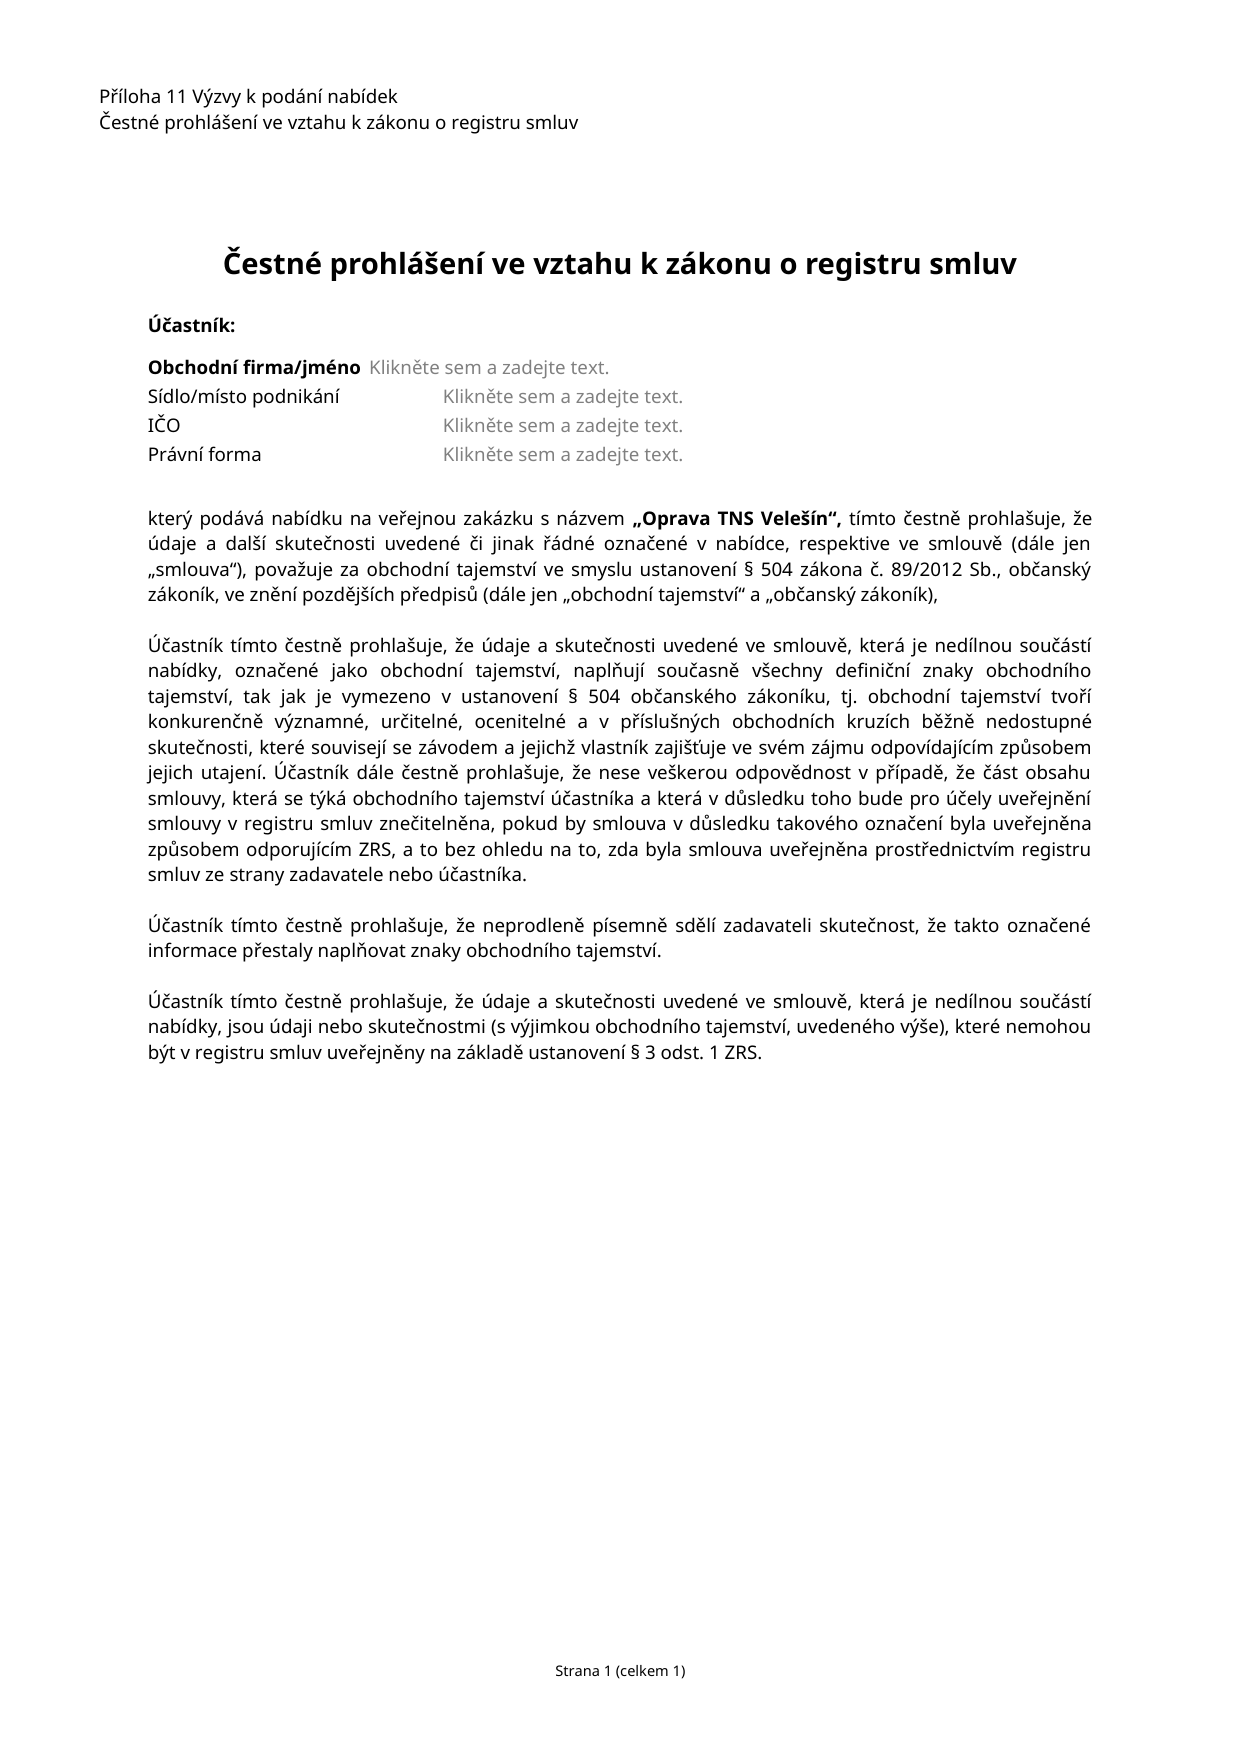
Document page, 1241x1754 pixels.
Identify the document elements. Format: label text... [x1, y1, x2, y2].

text IČO [148, 409, 1093, 438]
text Obchodní firma/jméno [148, 351, 1093, 380]
text Sídlo/místo podnikání [148, 380, 1093, 409]
title Čestné prohlášení ve vztahu k zákonu o registru smluv [148, 243, 1093, 283]
text Účastník: [148, 308, 1093, 339]
text Účastník tímto čestně prohlašuje, že údaje a skutečnosti uvedené ve smlouvě, která je nedílnou součástí nabídky, jsou údaji nebo skutečnostmi (s výjimkou obchodního tajemství, uvedeného výše), které nemohou být v registru smluv uveřejněny na základě ustanovení § 3 odst. 1 ZRS. [148, 988, 1093, 1065]
text Účastník tímto čestně prohlašuje, že údaje a skutečnosti uvedené ve smlouvě, která je nedílnou součástí nabídky, označené jako obchodní tajemství, naplňují současně všechny definiční znaky obchodního tajemství, tak jak je vymezeno v ustanovení § 504 občanského zákoníku, tj. obchodní tajemství tvoří konkurenčně významné, určitelné, ocenitelné a v příslušných obchodních kruzích běžně nedostupné skutečnosti, které souvisejí se závodem a jejichž vlastník zajišťuje ve svém zájmu odpovídajícím způsobem jejich utajení. Účastník dále čestně prohlašuje, že nese veškerou odpovědnost v případě, že část obsahu smlouvy, která se týká obchodního tajemství účastníka a která v důsledku toho bude pro účely uveřejnění smlouvy v registru smluv znečitelněna, pokud by smlouva v důsledku takového označení byla uveřejněna způsobem odporujícím ZRS, a to bez ohledu na to, zda byla smlouva uveřejněna prostřednictvím registru smluv ze strany zadavatele nebo účastníka. [148, 632, 1093, 887]
text který podává nabídku na veřejnou zakázku s názvem „Oprava TNS Velešín“, tímto čestně prohlašuje, že údaje a další skutečnosti uvedené či jinak řádné označené v nabídce, respektive ve smlouvě (dále jen „smlouva“), považuje za obchodní tajemství ve smyslu ustanovení § 504 zákona č. 89/2012 Sb., občanský zákoník, ve znění pozdějších předpisů (dále jen „obchodní tajemství“ a „občanský zákoník), [148, 505, 1093, 607]
text Právní forma [148, 438, 1093, 467]
text Účastník tímto čestně prohlašuje, že neprodleně písemně sdělí zadavateli skutečnost, že takto označené informace přestaly naplňovat znaky obchodního tajemství. [148, 912, 1093, 963]
